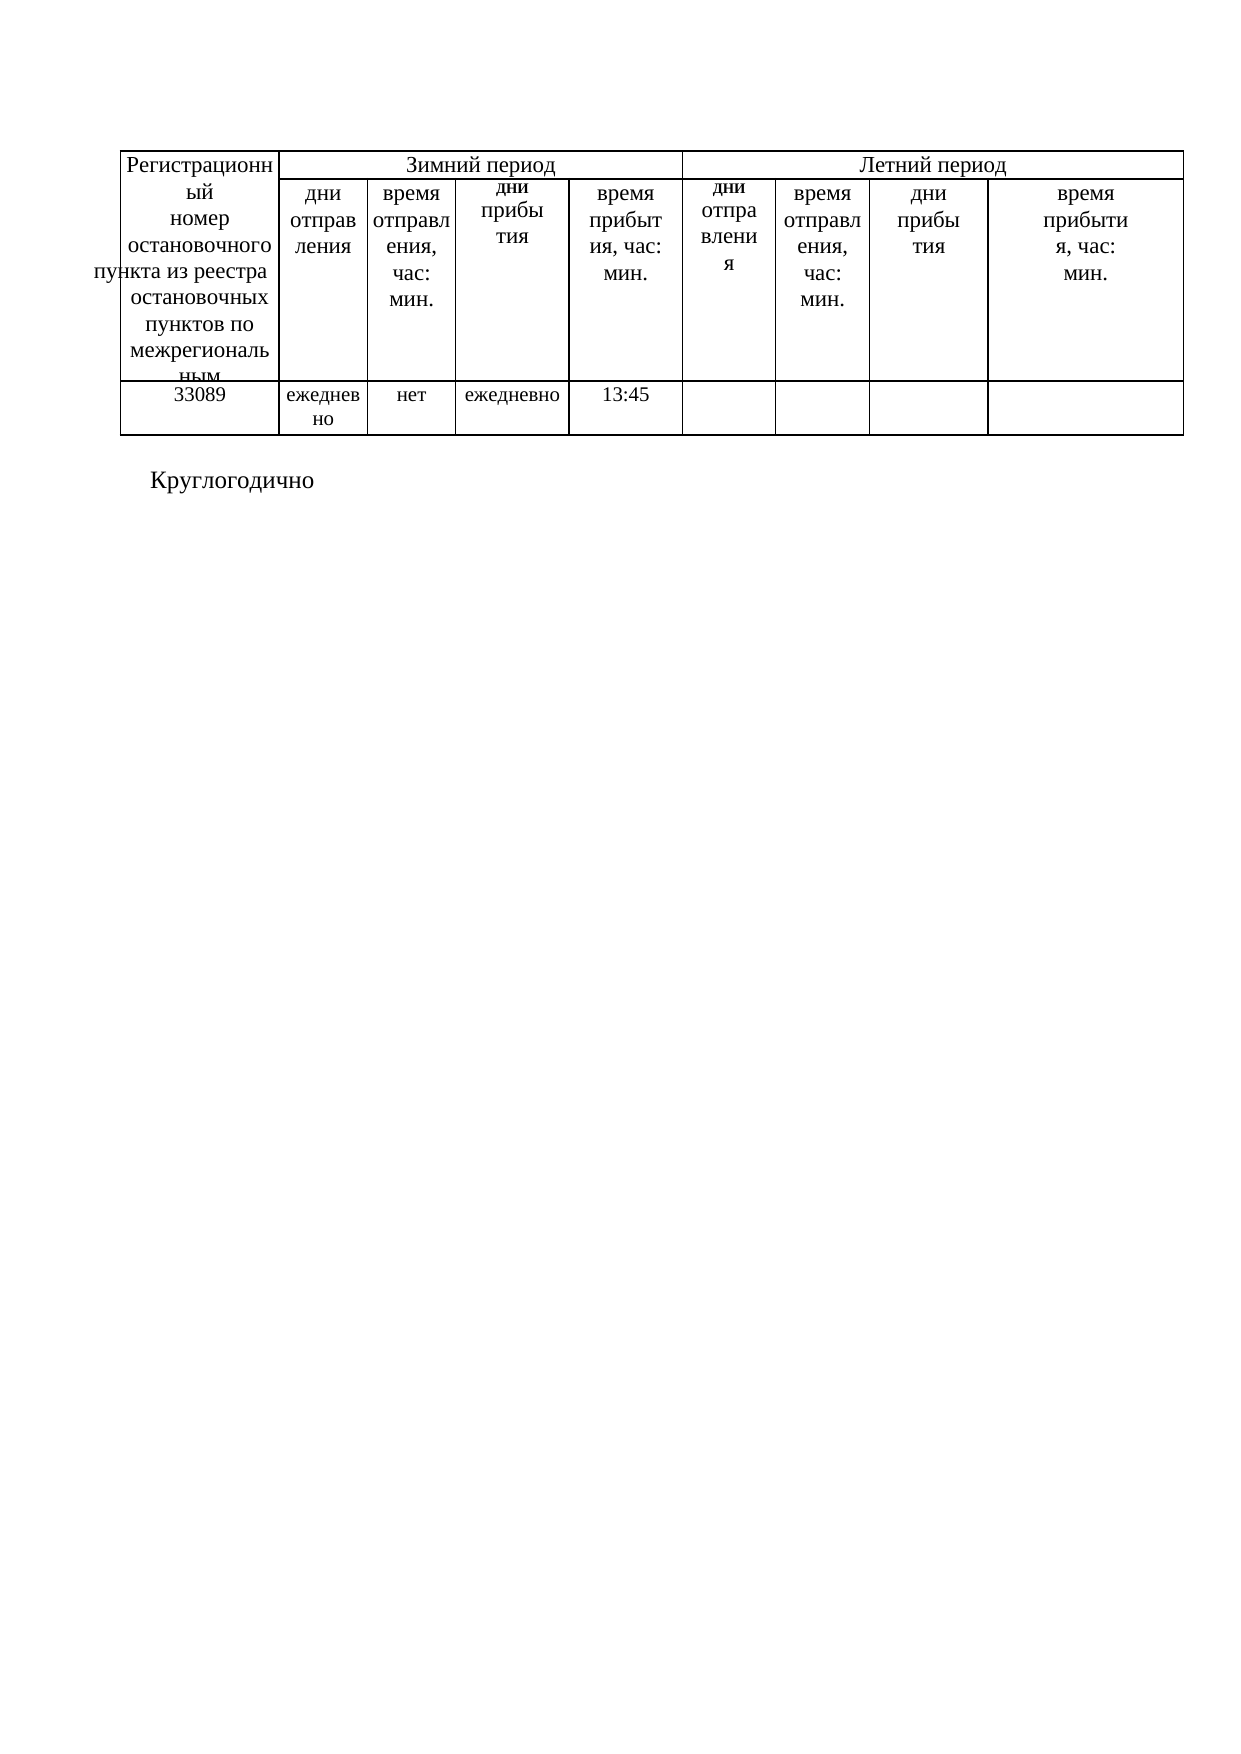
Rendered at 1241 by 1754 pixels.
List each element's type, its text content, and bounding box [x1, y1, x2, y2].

table_cell [683, 382, 775, 434]
table_cell 33089 [121, 382, 278, 434]
table_cell ДНИ прибы тия [456, 180, 568, 380]
table_cell время отправл ения, час: мин. [368, 180, 455, 380]
table_cell [870, 382, 987, 434]
table_header Летний период [683, 152, 1183, 178]
table_header Зимний период [280, 152, 682, 178]
table_cell время отправл ения, час: мин. [776, 180, 869, 380]
table_cell дни прибы тия [870, 180, 987, 380]
table_cell [989, 382, 1183, 434]
table_cell время прибыти я, час: мин. [989, 180, 1183, 380]
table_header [121, 152, 278, 380]
table_cell 13:45 [570, 382, 682, 434]
table_cell нет [368, 382, 455, 434]
text Круглогодично [150, 465, 1090, 493]
table_cell ежедневно [456, 382, 568, 434]
table_cell время прибыт ия, час: мин. [570, 180, 682, 380]
table_cell дни отправ ления [280, 180, 367, 380]
table_cell ежедневно [280, 382, 367, 434]
table_cell [776, 382, 869, 434]
table_cell ДНИ отпра влени я [683, 180, 775, 380]
